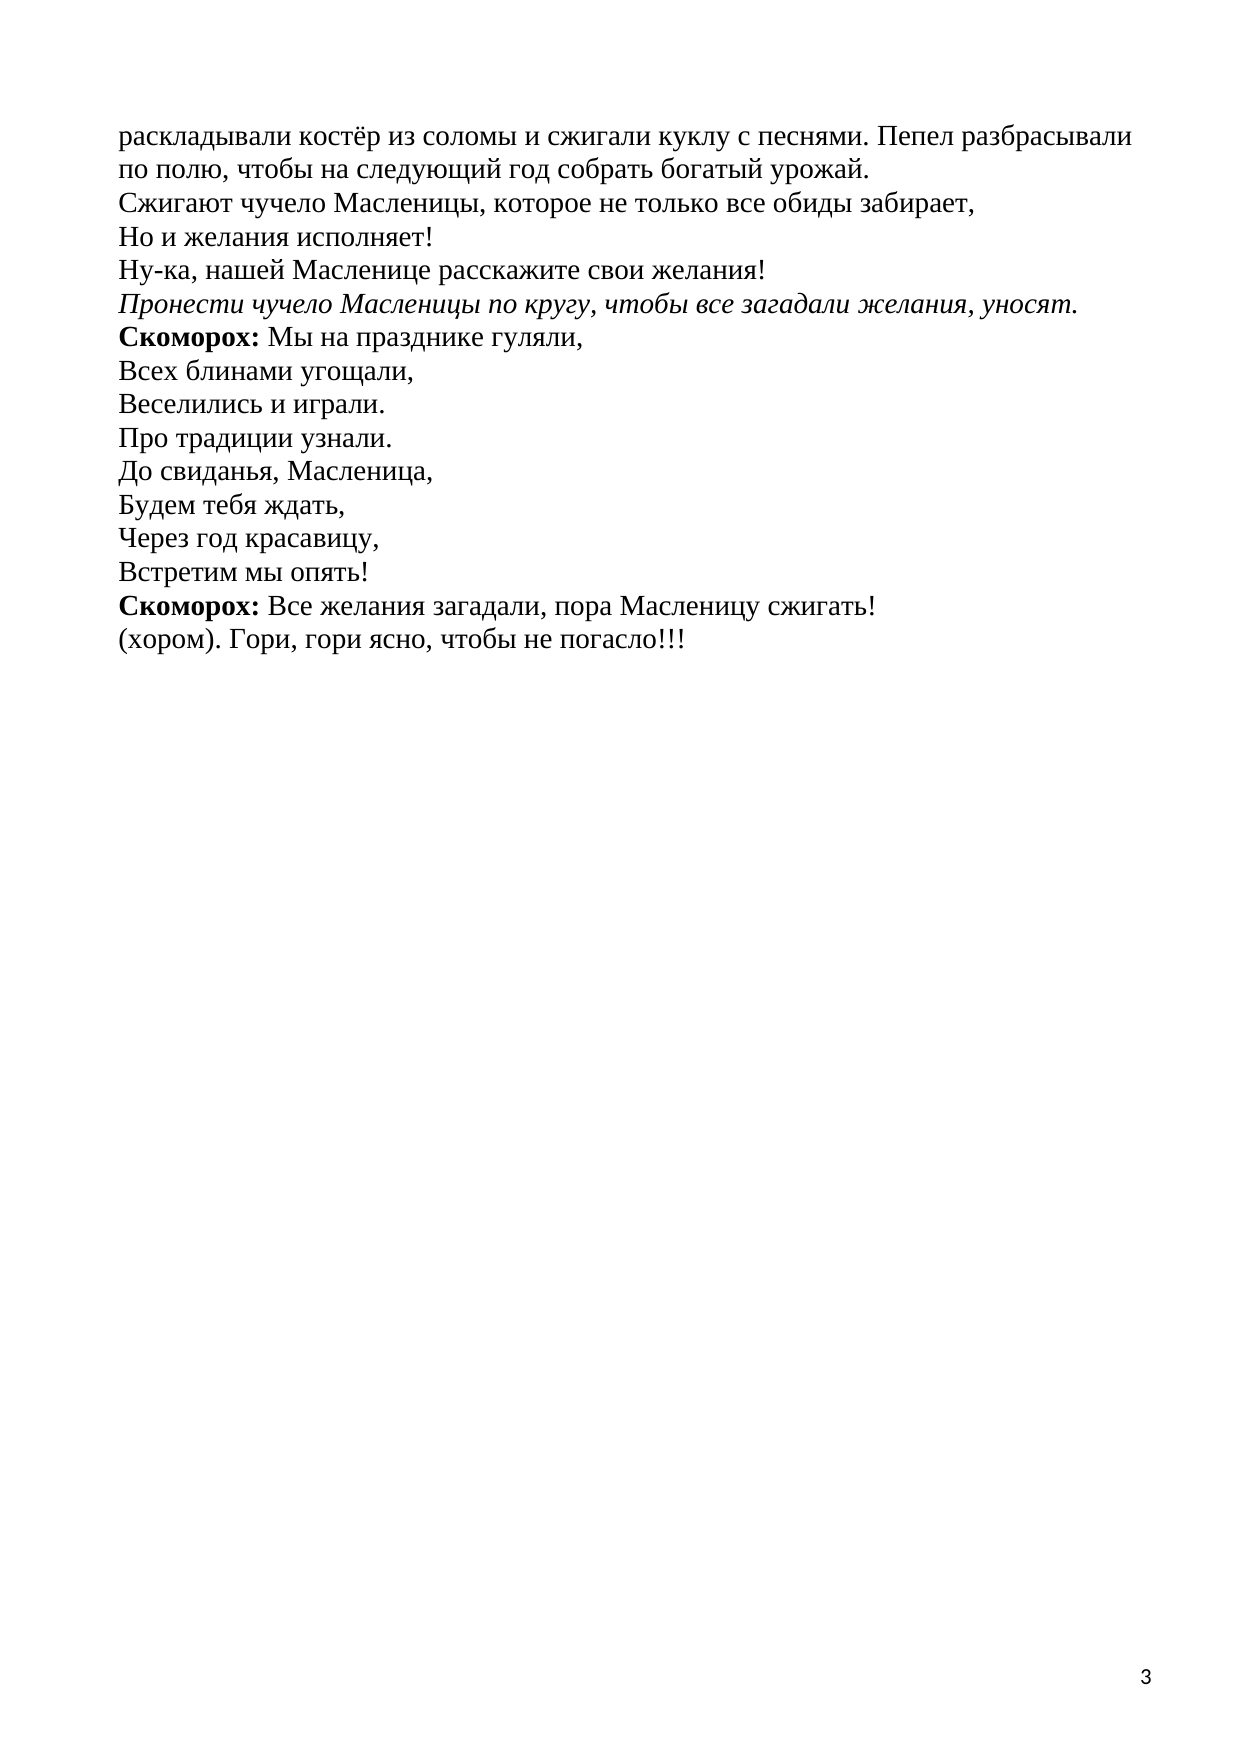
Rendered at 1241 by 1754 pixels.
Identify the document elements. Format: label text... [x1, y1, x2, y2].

text Сжигают чучело Масленицы, которое не только все обиды забирает, [118, 185, 1152, 219]
text Ну-ка, нашей Масленице расскажите свои желания! [118, 252, 1152, 286]
text Будем тебя ждать, [118, 487, 1152, 521]
text Про традиции узнали. [118, 420, 1152, 453]
text Всех блинами угощали, [118, 353, 1152, 386]
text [118, 118, 1152, 185]
text Но и желания исполняет! [118, 219, 1152, 252]
text Пронести чучело Масленицы по кругу, чтобы все загадали желания, уносят. [118, 286, 1152, 319]
text Через год красавицу, [118, 521, 1152, 554]
text Веселились и играли. [118, 386, 1152, 420]
text Скоморох: Все желания загадали, пора Масленицу сжигать! [118, 588, 1152, 621]
text (хором). Гори, гори ясно, чтобы не погасло!!! [118, 621, 1152, 655]
text До свиданья, Масленица, [118, 453, 1152, 487]
text Скоморох: Мы на празднике гуляли, [118, 319, 1152, 353]
text Встретим мы опять! [118, 554, 1152, 588]
